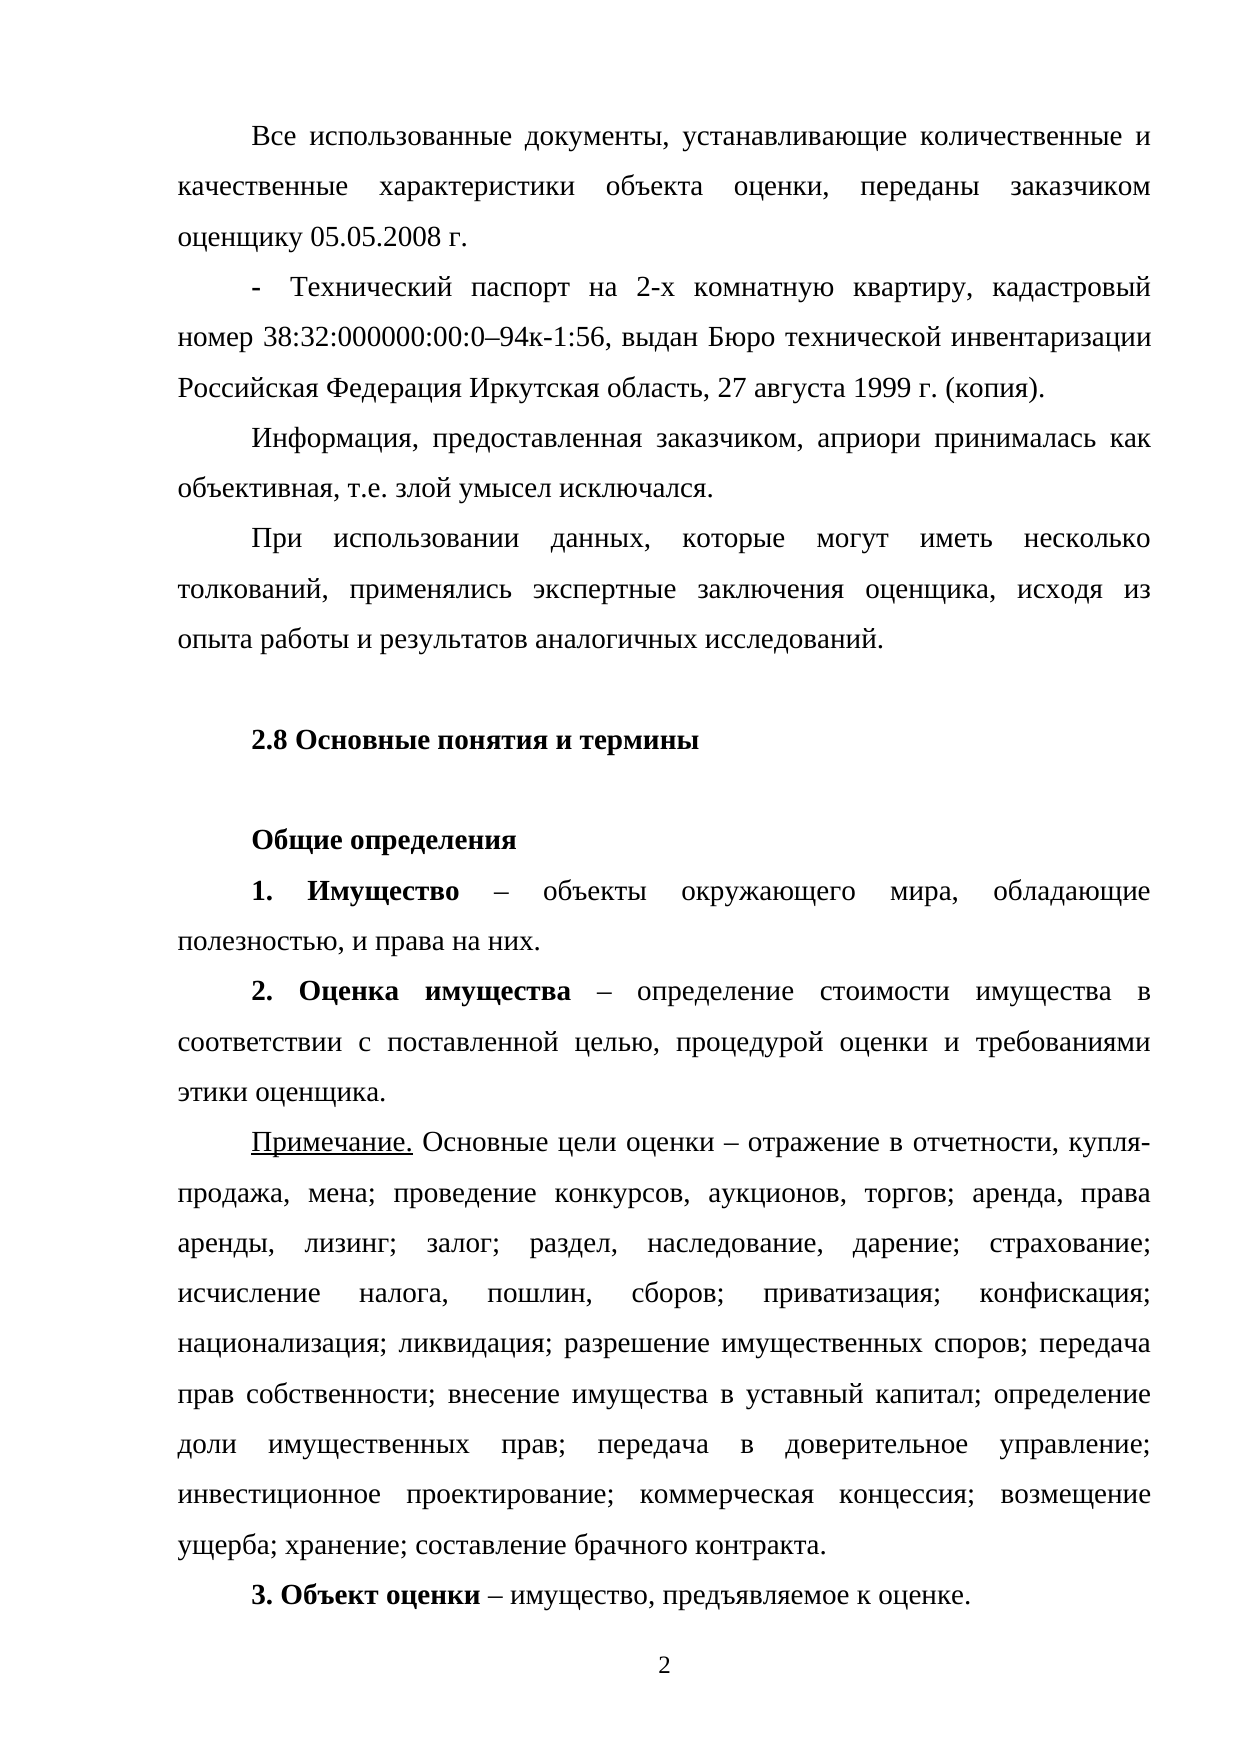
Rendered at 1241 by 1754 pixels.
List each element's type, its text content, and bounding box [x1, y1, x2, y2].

text Общие определения [177, 822, 1152, 856]
text Информация, предоставленная заказчиком, априори принималась как объективная, т.е. злой умысел исключался. [177, 420, 1152, 504]
text 1. Имущество – объекты окружающего мира, обладающие полезностью, и права на них. [177, 873, 1152, 957]
list Технический паспорт на 2-х комнатную квартиру, кадастровый номер 38:32:000000:00:0–94к-1:56, выдан Бюро технической инвентаризации Российская Федерация Иркутская область, 27 августа 1999 г. (копия). [177, 269, 1152, 403]
text При использовании данных, которые могут иметь несколько толкований, применялись экспертные заключения оценщика, исходя из опыта работы и результатов аналогичных исследований. [177, 521, 1152, 655]
text Примечание. Основные цели оценки – отражение в отчетности, купля-продажа, мена; проведение конкурсов, аукционов, торгов; аренда, права аренды, лизинг; залог; раздел, наследование, дарение; страхование; исчисление налога, пошлин, сборов; приватизация; конфискация; национализация; ликвидация; разрешение имущественных споров; передача прав собственности; внесение имущества в уставный капитал; определение доли имущественных прав; передача в доверительное управление; инвестиционное проектирование; коммерческая концессия; возмещение ущерба; хранение; составление брачного контракта. [177, 1124, 1152, 1560]
text Все использованные документы, устанавливающие количественные и качественные характеристики объекта оценки, переданы заказчиком оценщику 05.05.2008 г. [177, 118, 1152, 252]
text 3. Объект оценки – имущество, предъявляемое к оценке. [177, 1577, 1152, 1611]
text 2. Оценка имущества – определение стоимости имущества в соответствии с поставленной целью, процедурой оценки и требованиями этики оценщика. [177, 973, 1152, 1108]
text 2.8 Основные понятия и термины [177, 722, 1152, 755]
